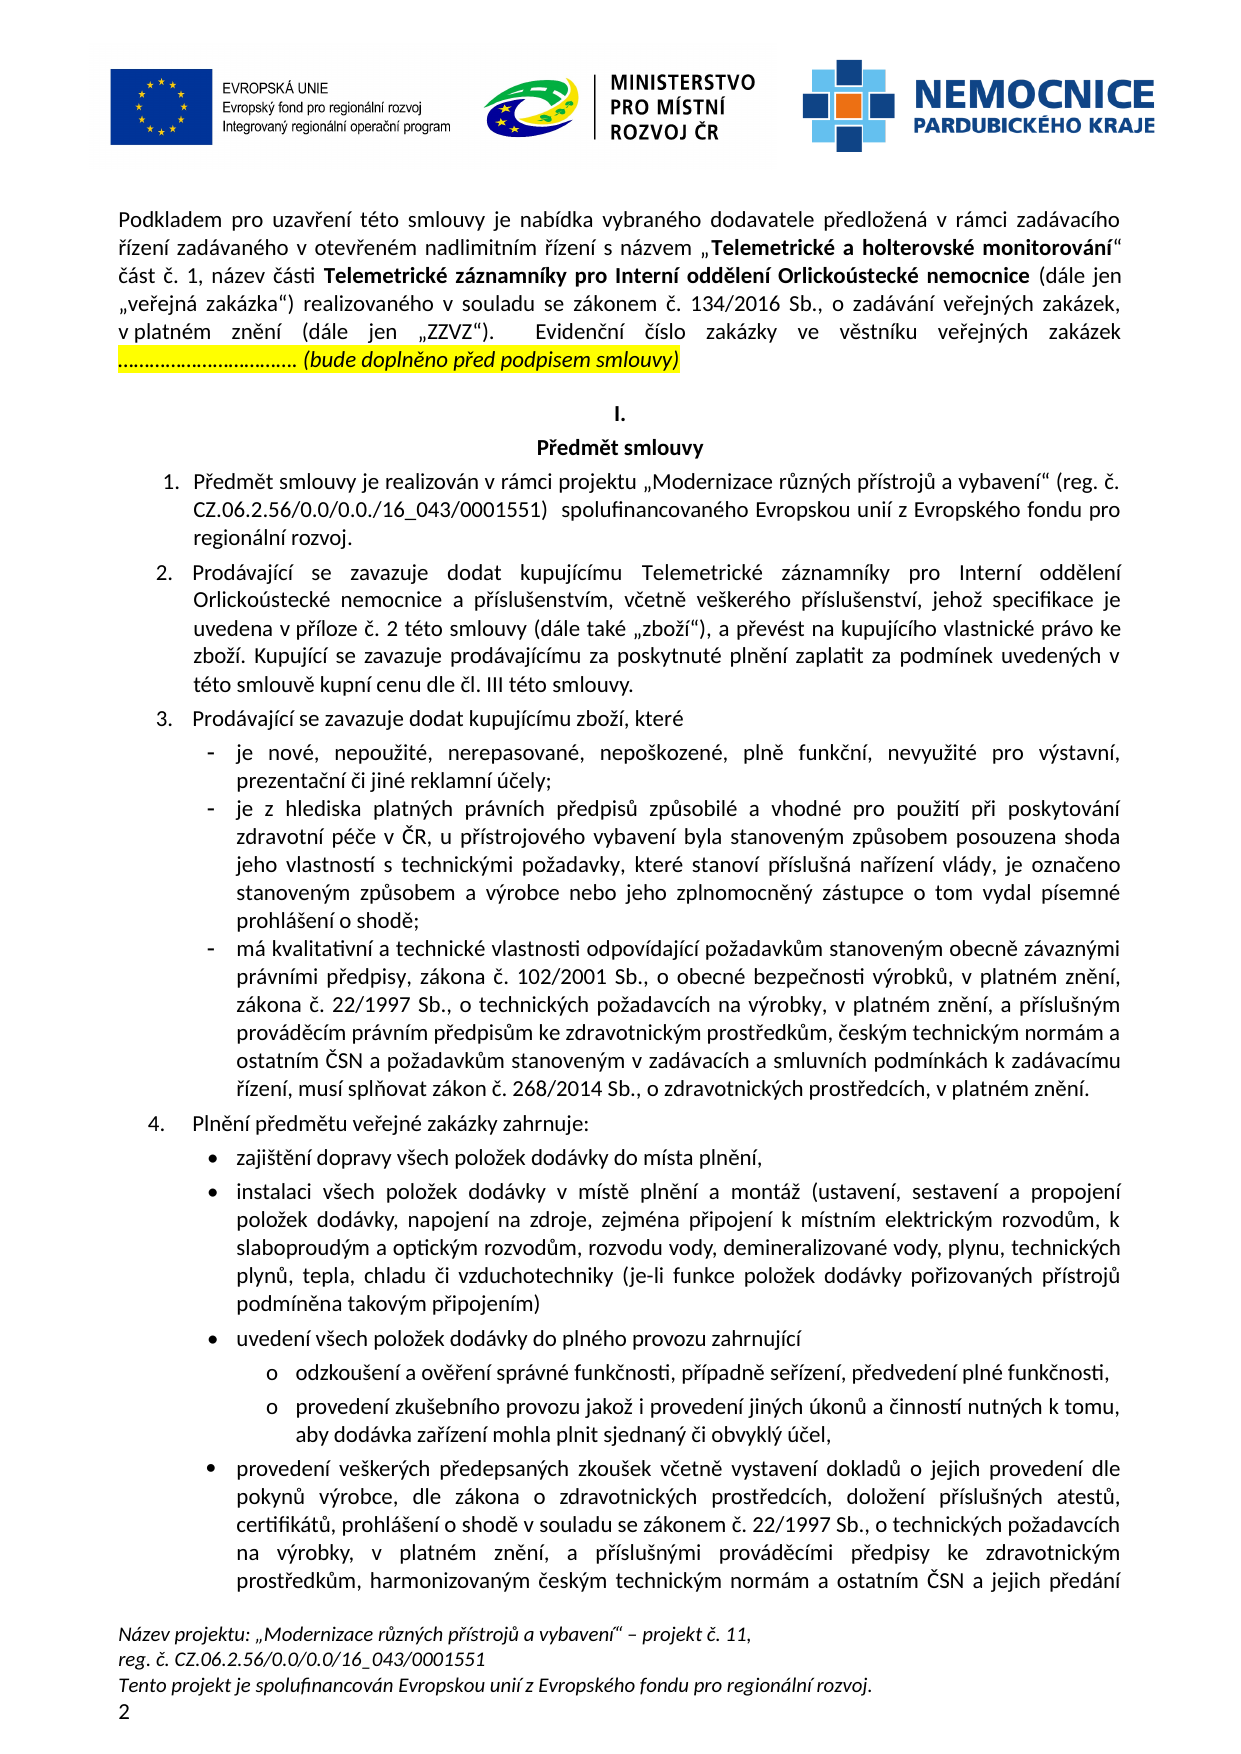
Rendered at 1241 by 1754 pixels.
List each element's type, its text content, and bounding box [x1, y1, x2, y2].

list Prodávající se zavazuje dodat kupujícímu Telemetrické záznamníky pro Interní oddělení Orlickoústecké nemocnice a příslušenstvím, včetně veškerého příslušenství, jehož specifikace je uvedena v příloze č. 2 této smlouvy (dále také „zboží“), a převést na kupujícího vlastnické právo ke zboží. Kupující se zavazuje prodávajícímu za poskytnuté plnění zaplatit za podmínek uvedených v této smlouvě kupní cenu dle čl. III této smlouvy. [156, 558, 1122, 698]
list Předmět smlouvy je realizován v rámci projektu „Modernizace různých přístrojů a vybavení“ (reg. č. CZ.06.2.56/0.0/0.0./16_043/0001551) spolufinancovaného Evropskou unií z Evropského fondu pro regionální rozvoj. [162, 467, 1122, 551]
text Podkladem pro uzavření této smlouvy je nabídka vybraného dodavatele předložená v rámci zadávacího řízení zadávaného v otevřeném nadlimitním řízení s názvem „Telemetrické a holterovské monitorování“ část č. 1, název části Telemetrické záznamníky pro Interní oddělení Orlickoústecké nemocnice (dále jen „veřejná zakázka“) realizovaného v souladu se zákonem č. 134/2016 Sb., o zadávání veřejných zakázek, v platném znění (dále jen „ZZVZ“). Evidenční číslo zakázky ve věstníku veřejných zakázek ……………………………. (bude doplněno před podpisem smlouvy) [118, 205, 1122, 373]
text • uvedení všech položek dodávky do plného provozu zahrnující [118, 1324, 1122, 1352]
list Plnění předmětu veřejné zakázky zahrnuje: [148, 1109, 1122, 1137]
list je z hlediska platných právních předpisů způsobilé a vhodné pro použití při poskytování zdravotní péče v ČR, u přístrojového vybavení byla stanoveným způsobem posouzena shoda jeho vlastností s technickými požadavky, které stanoví příslušná nařízení vlády, je označeno stanoveným způsobem a výrobce nebo jeho zplnomocněný zástupce o tom vydal písemné prohlášení o shodě; [207, 794, 1122, 934]
list je nové, nepoužité, nerepasované, nepoškozené, plně funkční, nevyužité pro výstavní, prezentační či jiné reklamní účely; [207, 738, 1122, 794]
list má kvalitativní a technické vlastnosti odpovídající požadavkům stanoveným obecně závaznými právními předpisy, zákona č. 102/2001 Sb., o obecné bezpečnosti výrobků, v platném znění, zákona č. 22/1997 Sb., o technických požadavcích na výrobky, v platném znění, a příslušným prováděcím právním předpisům ke zdravotnickým prostředkům, českým technickým normám a ostatním ČSN a požadavkům stanoveným v zadávacích a smluvních podmínkách k zadávacímu řízení, musí splňovat zákon č. 268/2014 Sb., o zdravotnických prostředcích, v platném znění. [207, 934, 1122, 1102]
picture [88, 43, 777, 170]
text o odzkoušení a ověření správné funkčnosti, případně seřízení, předvedení plné funkčnosti, [118, 1358, 1122, 1386]
text Předmět smlouvy [118, 433, 1122, 461]
picture [801, 58, 1155, 153]
text o provedení zkušebního provozu jakož i provedení jiných úkonů a činností nutných k tomu, aby dodávka zařízení mohla plnit sjednaný či obvyklý účel, [266, 1392, 1122, 1448]
list Prodávající se zavazuje dodat kupujícímu zboží, které [156, 704, 1122, 732]
text I. [118, 399, 1122, 427]
text • instalaci všech položek dodávky v místě plnění a montáž (ustavení, sestavení a propojení položek dodávky, napojení na zdroje, zejména připojení k místním elektrickým rozvodům, k slaboproudým a optickým rozvodům, rozvodu vody, demineralizované vody, plynu, technických plynů, tepla, chladu či vzduchotechniky (je-li funkce položek dodávky pořizovaných přístrojů podmíněna takovým připojením) [207, 1177, 1122, 1317]
text • zajištění dopravy všech položek dodávky do místa plnění, [118, 1143, 1122, 1171]
